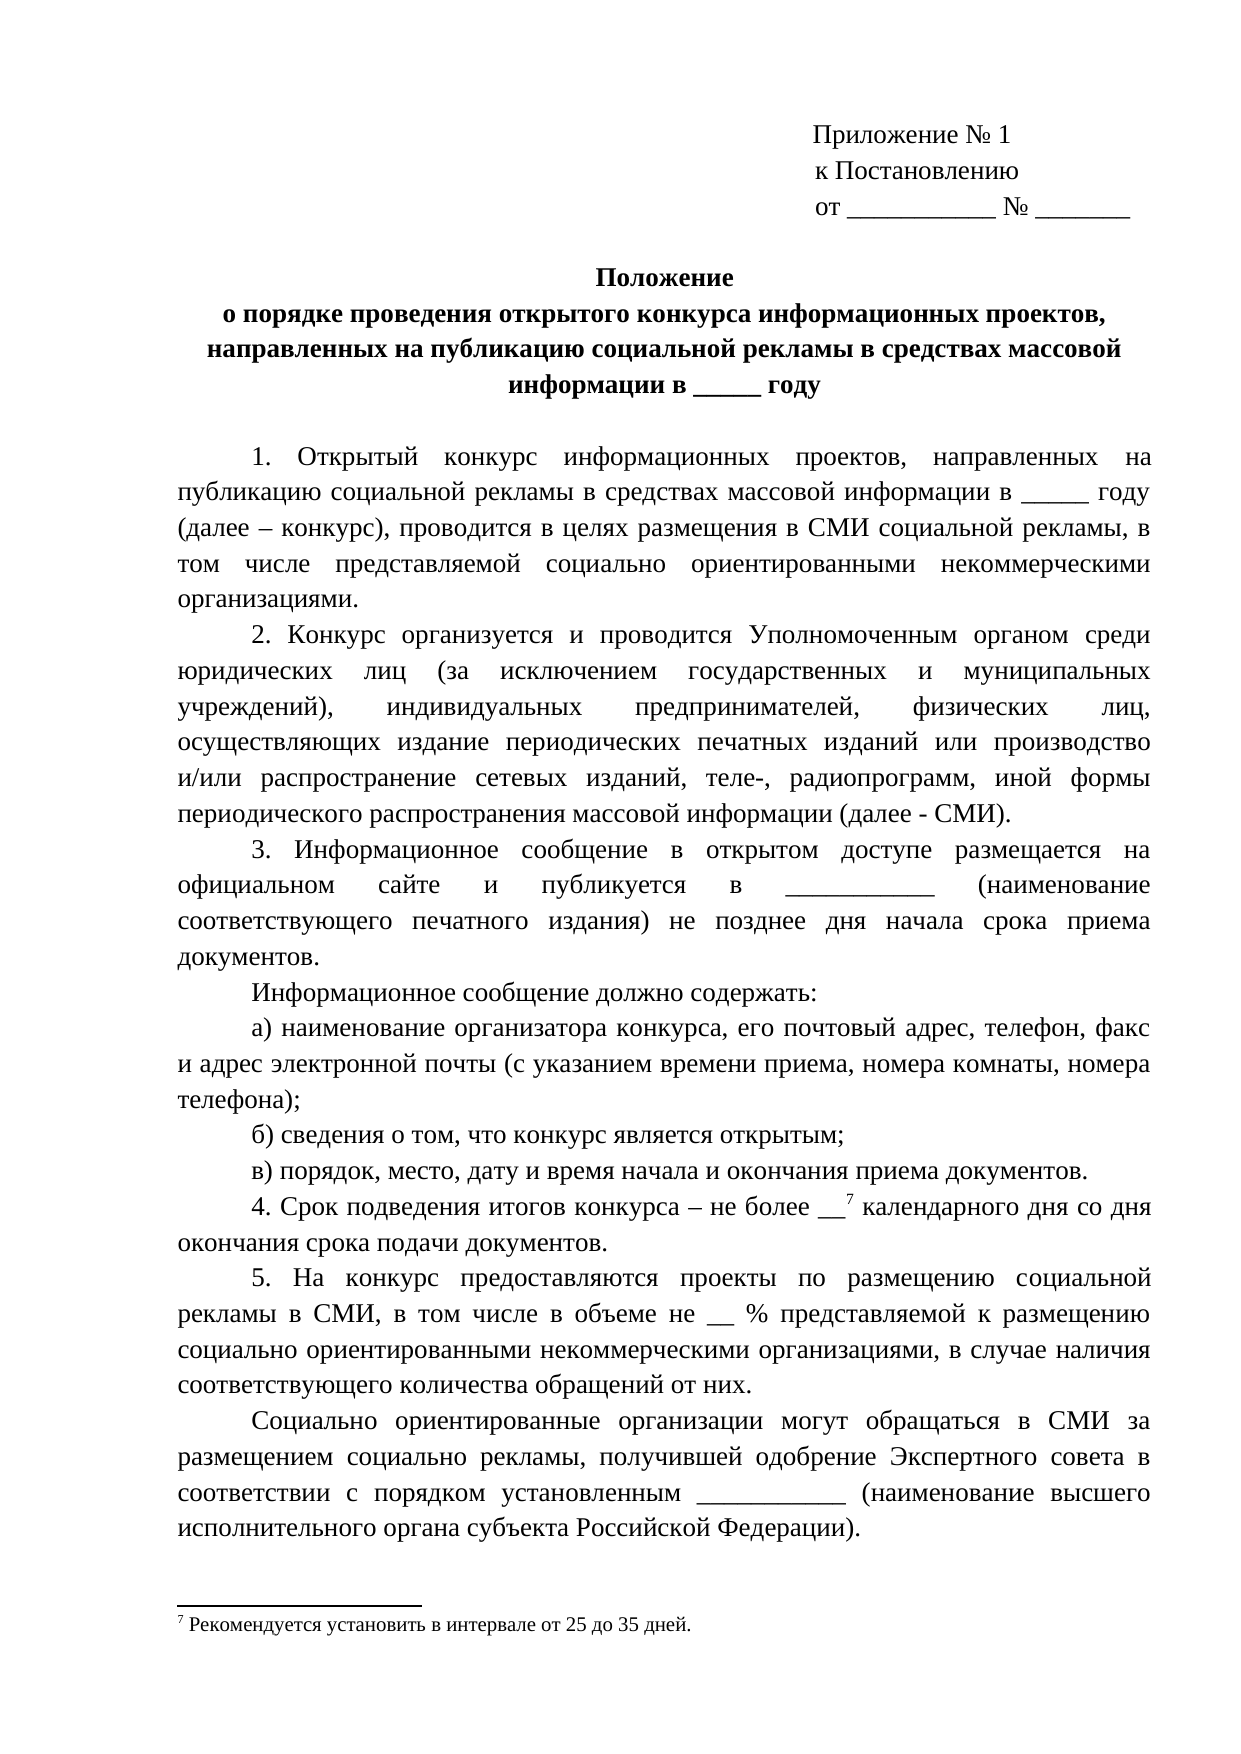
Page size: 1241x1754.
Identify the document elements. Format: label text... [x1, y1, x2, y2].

text б) сведения о том, что конкурс является открытым; [177, 1118, 1152, 1150]
text о порядке проведения открытого конкурса информационных проектов, направленных на публикацию социальной рекламы в средствах массовой информации в _____ году [177, 297, 1152, 399]
text 5. На конкурс предоставляются проекты по размещению социальной рекламы в СМИ, в том числе в объеме не __ % представляемой к размещению социально ориентированными некоммерческими организациями, в случае наличия соответствующего количества обращений от них. [177, 1261, 1152, 1400]
text 4. Срок подведения итогов конкурса – не более __ календарного дня со дня окончания срока подачи документов. [177, 1190, 1152, 1257]
text от ___________ № _______ [815, 189, 1152, 221]
text Приложение № 1 [812, 118, 1152, 149]
text Социально ориентированные организации могут обращаться в СМИ за размещением социально рекламы, получившей одобрение Экспертного совета в соответствии с порядком установленным ___________ (наименование высшего исполнительного органа субъекта Российской Федерации). [177, 1404, 1152, 1543]
text 1. Открытый конкурс информационных проектов, направленных на публикацию социальной рекламы в средствах массовой информации в _____ году (далее – конкурс), проводится в целях размещения в СМИ социальной рекламы, в том числе представляемой социально ориентированными некоммерческими организациями. [177, 440, 1152, 614]
text в) порядок, место, дату и время начала и окончания приема документов. [177, 1154, 1152, 1185]
text 2. Конкурс организуется и проводится Уполномоченным органом среди юридических лиц (за исключением государственных и муниципальных учреждений), индивидуальных предпринимателей, физических лиц, осуществляющих издание периодических печатных изданий или производство и/или распространение сетевых изданий, теле-, радиопрограмм, иной формы периодического распространения массовой информации (далее - СМИ). [177, 618, 1152, 828]
text Информационное сообщение должно содержать: [177, 976, 1152, 1007]
text а) наименование организатора конкурса, его почтовый адрес, телефон, факс и адрес электронной почты (с указанием времени приема, номера комнаты, номера телефона); [177, 1011, 1152, 1114]
text 3. Информационное сообщение в открытом доступе размещается на официальном сайте и публикуется в ___________ (наименование соответствующего печатного издания) не позднее дня начала срока приема документов. [177, 833, 1152, 971]
text Положение [177, 261, 1152, 292]
text к Постановлению [815, 154, 1152, 185]
